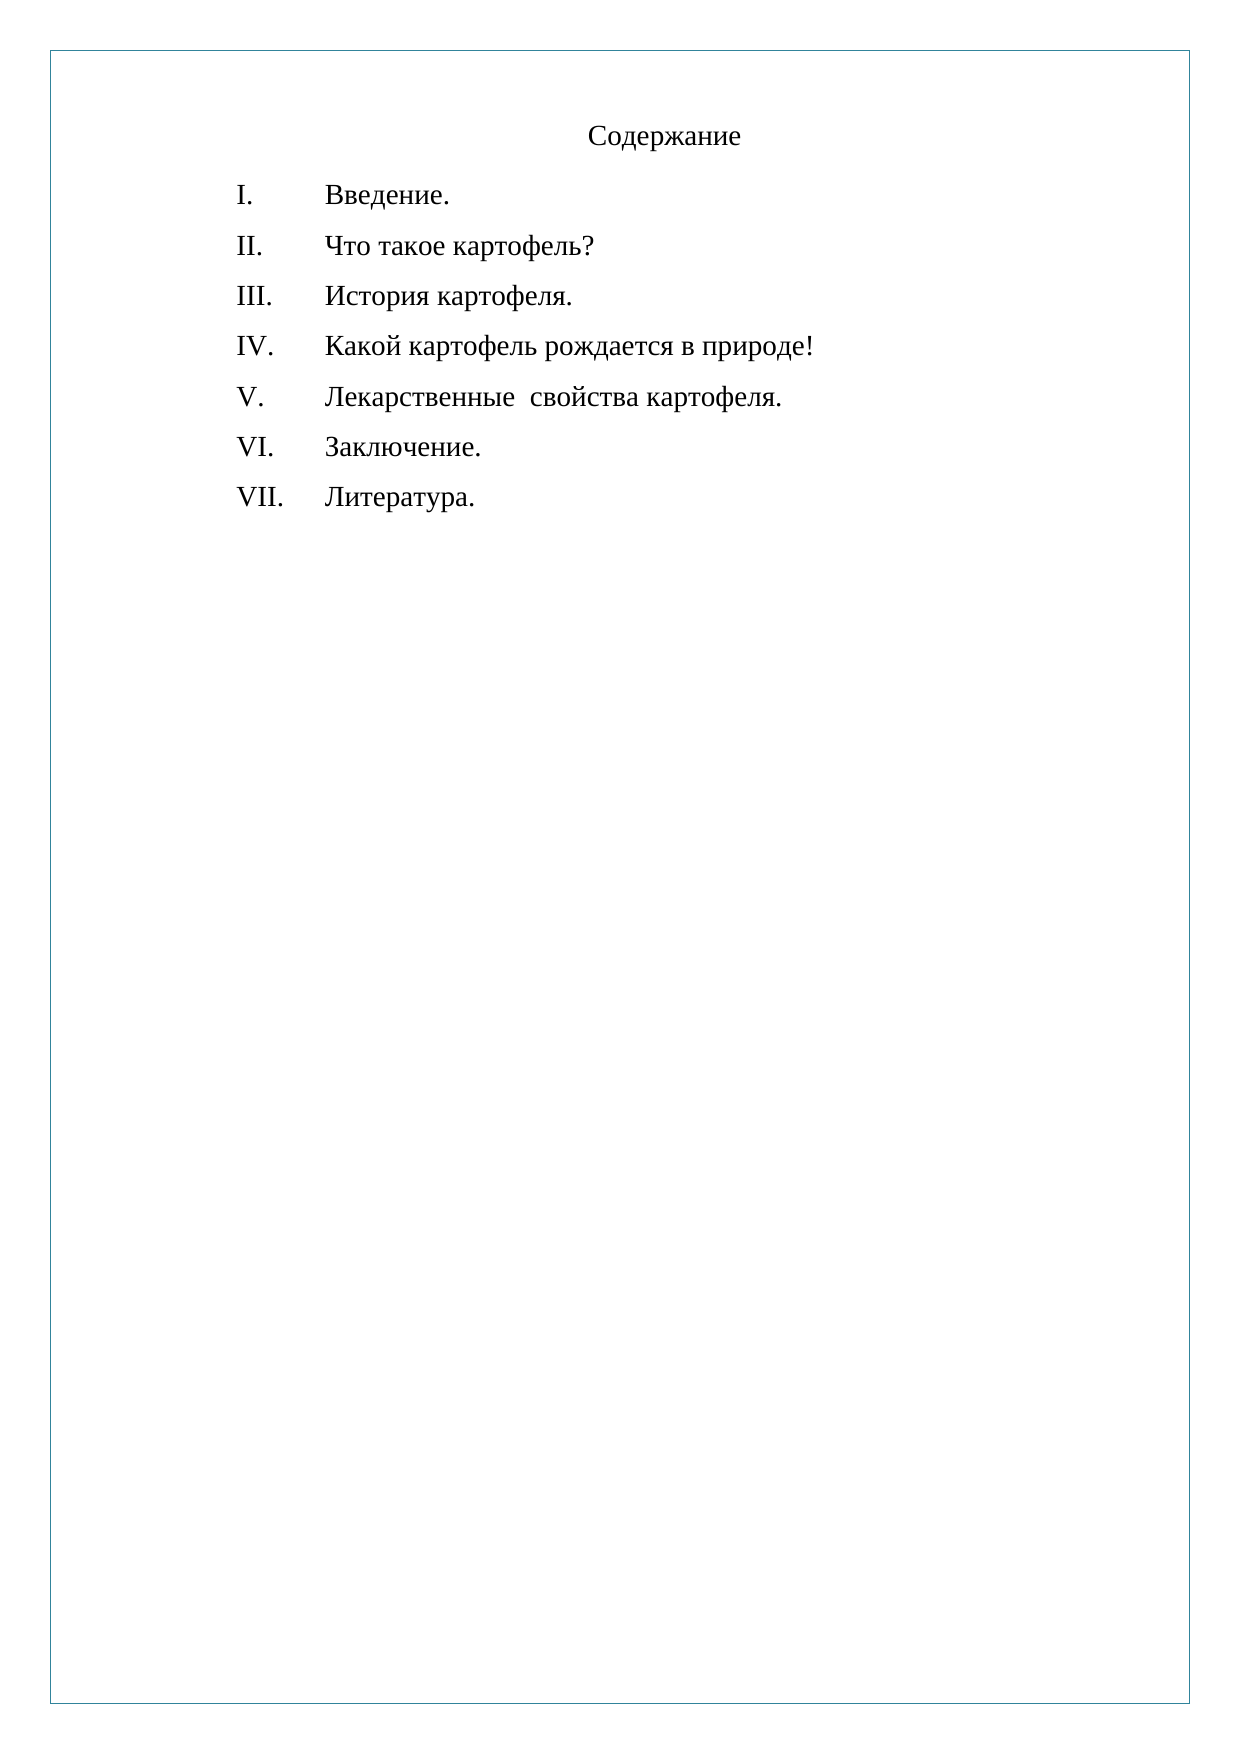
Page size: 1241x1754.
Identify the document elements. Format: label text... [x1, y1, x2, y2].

list Введение. [177, 177, 1152, 211]
list Какой картофель рождается в природе! [177, 328, 1152, 362]
text Содержание [177, 118, 1152, 152]
list Литература. [177, 479, 1152, 513]
list Заключение. [177, 429, 1152, 463]
list Лекарственные свойства картофеля. [177, 379, 1152, 412]
list Что такое картофель? [177, 228, 1152, 261]
list История картофеля. [177, 278, 1152, 312]
